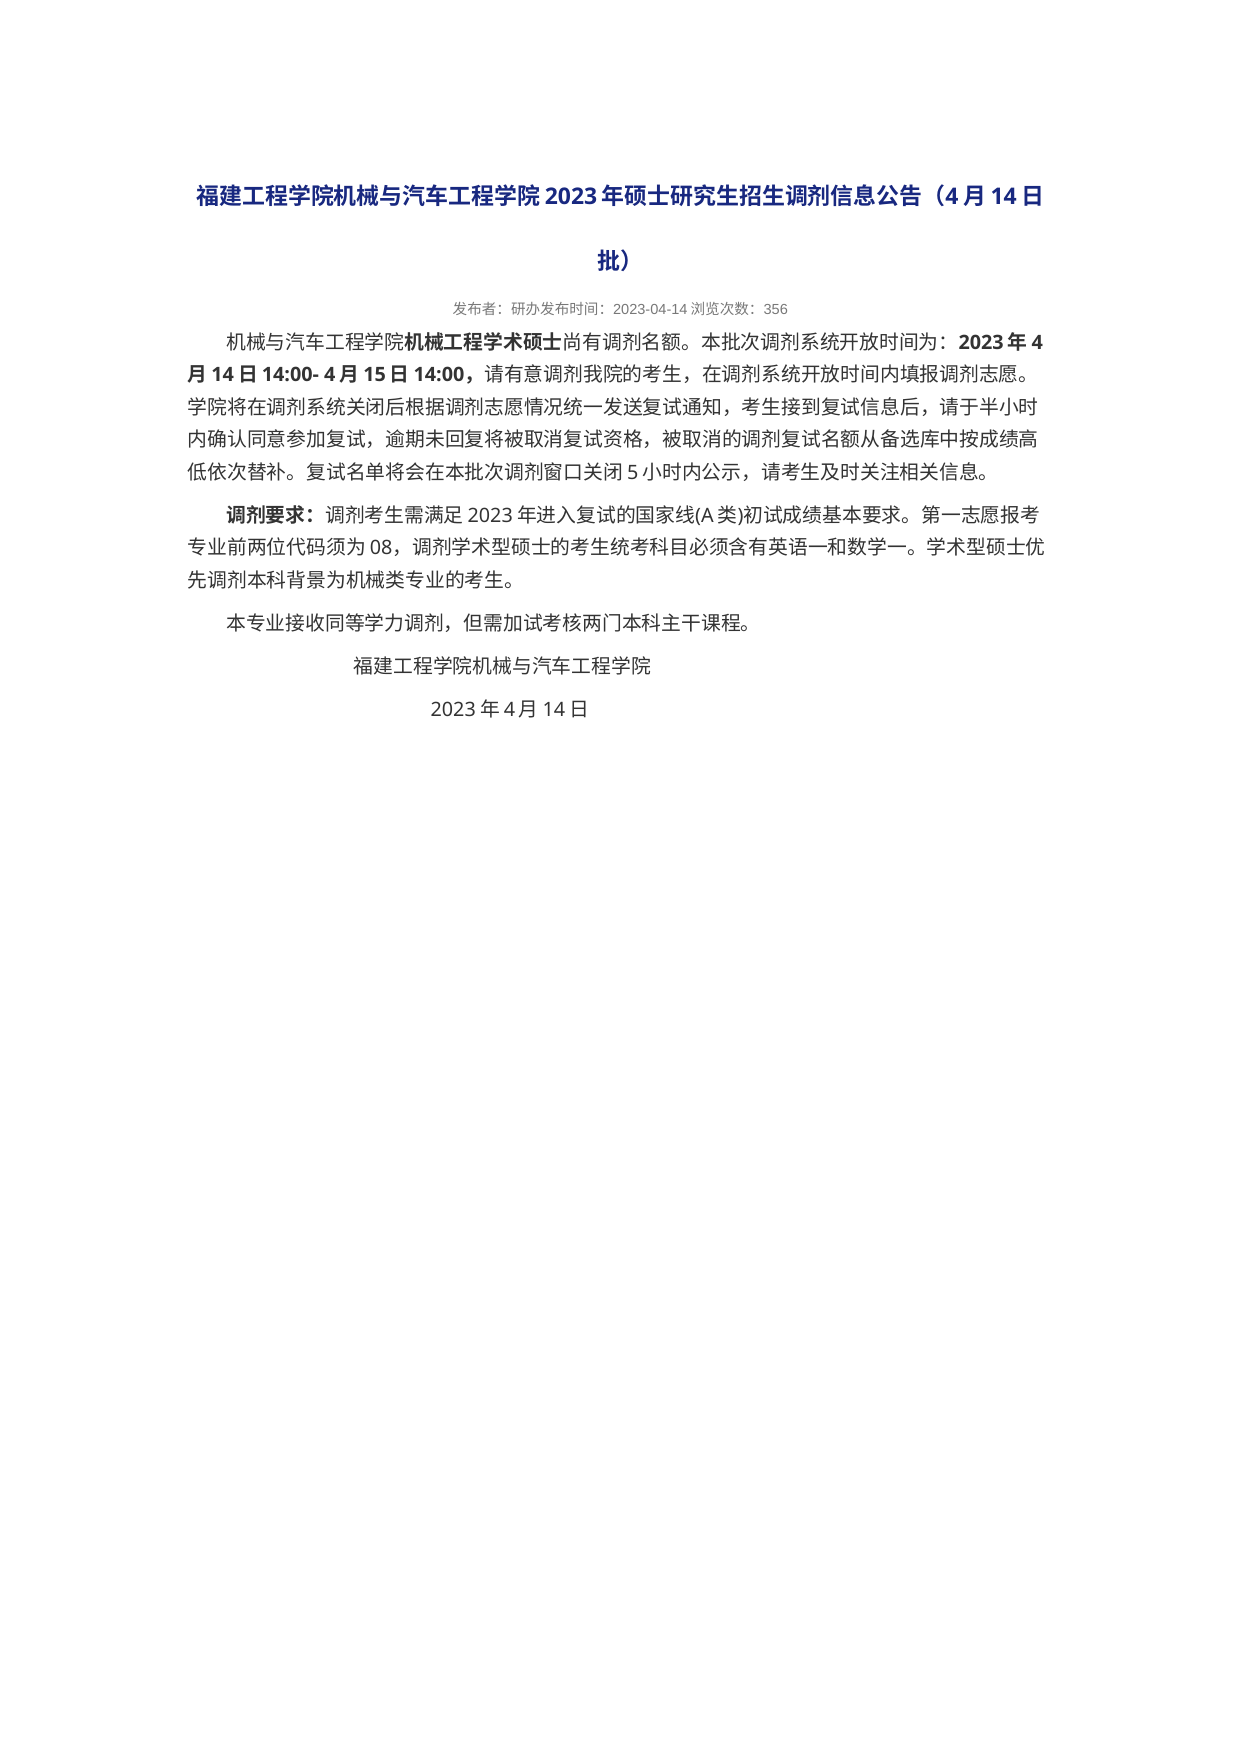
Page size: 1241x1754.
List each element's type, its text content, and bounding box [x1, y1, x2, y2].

text 本专业接收同等学力调剂，但需加试考核两门本科主干课程。 [187, 605, 1053, 638]
text 机械与汽车工程学院机械工程学术硕士尚有调剂名额。本批次调剂系统开放时间为：2023年4月14日14:00- 4月15日14:00，请有意调剂我院的考生，在调剂系统开放时间内填报调剂志愿。学院将在调剂系统关闭后根据调剂志愿情况统一发送复试通知，考生接到复试信息后，请于半小时内确认同意参加复试，逾期未回复将被取消复试资格，被取消的调剂复试名额从备选库中按成绩高低依次替补。复试名单将会在本批次调剂窗口关闭5小时内公示，请考生及时关注相关信息。 [187, 324, 1053, 487]
text 发布者：研办发布时间：2023-04-14浏览次数：356 [187, 292, 1053, 324]
subtitle 福建工程学院机械与汽车工程学院2023年硕士研究生招生调剂信息公告（4月14日批） [187, 162, 1053, 292]
text 调剂要求：调剂考生需满足2023年进入复试的国家线(A类)初试成绩基本要求。第一志愿报考专业前两位代码须为08，调剂学术型硕士的考生统考科目必须含有英语一和数学一。学术型硕士优先调剂本科背景为机械类专业的考生。 [187, 497, 1053, 595]
text 福建工程学院机械与汽车工程学院 [187, 648, 1053, 681]
text 2023年4月14日 [187, 691, 1053, 724]
